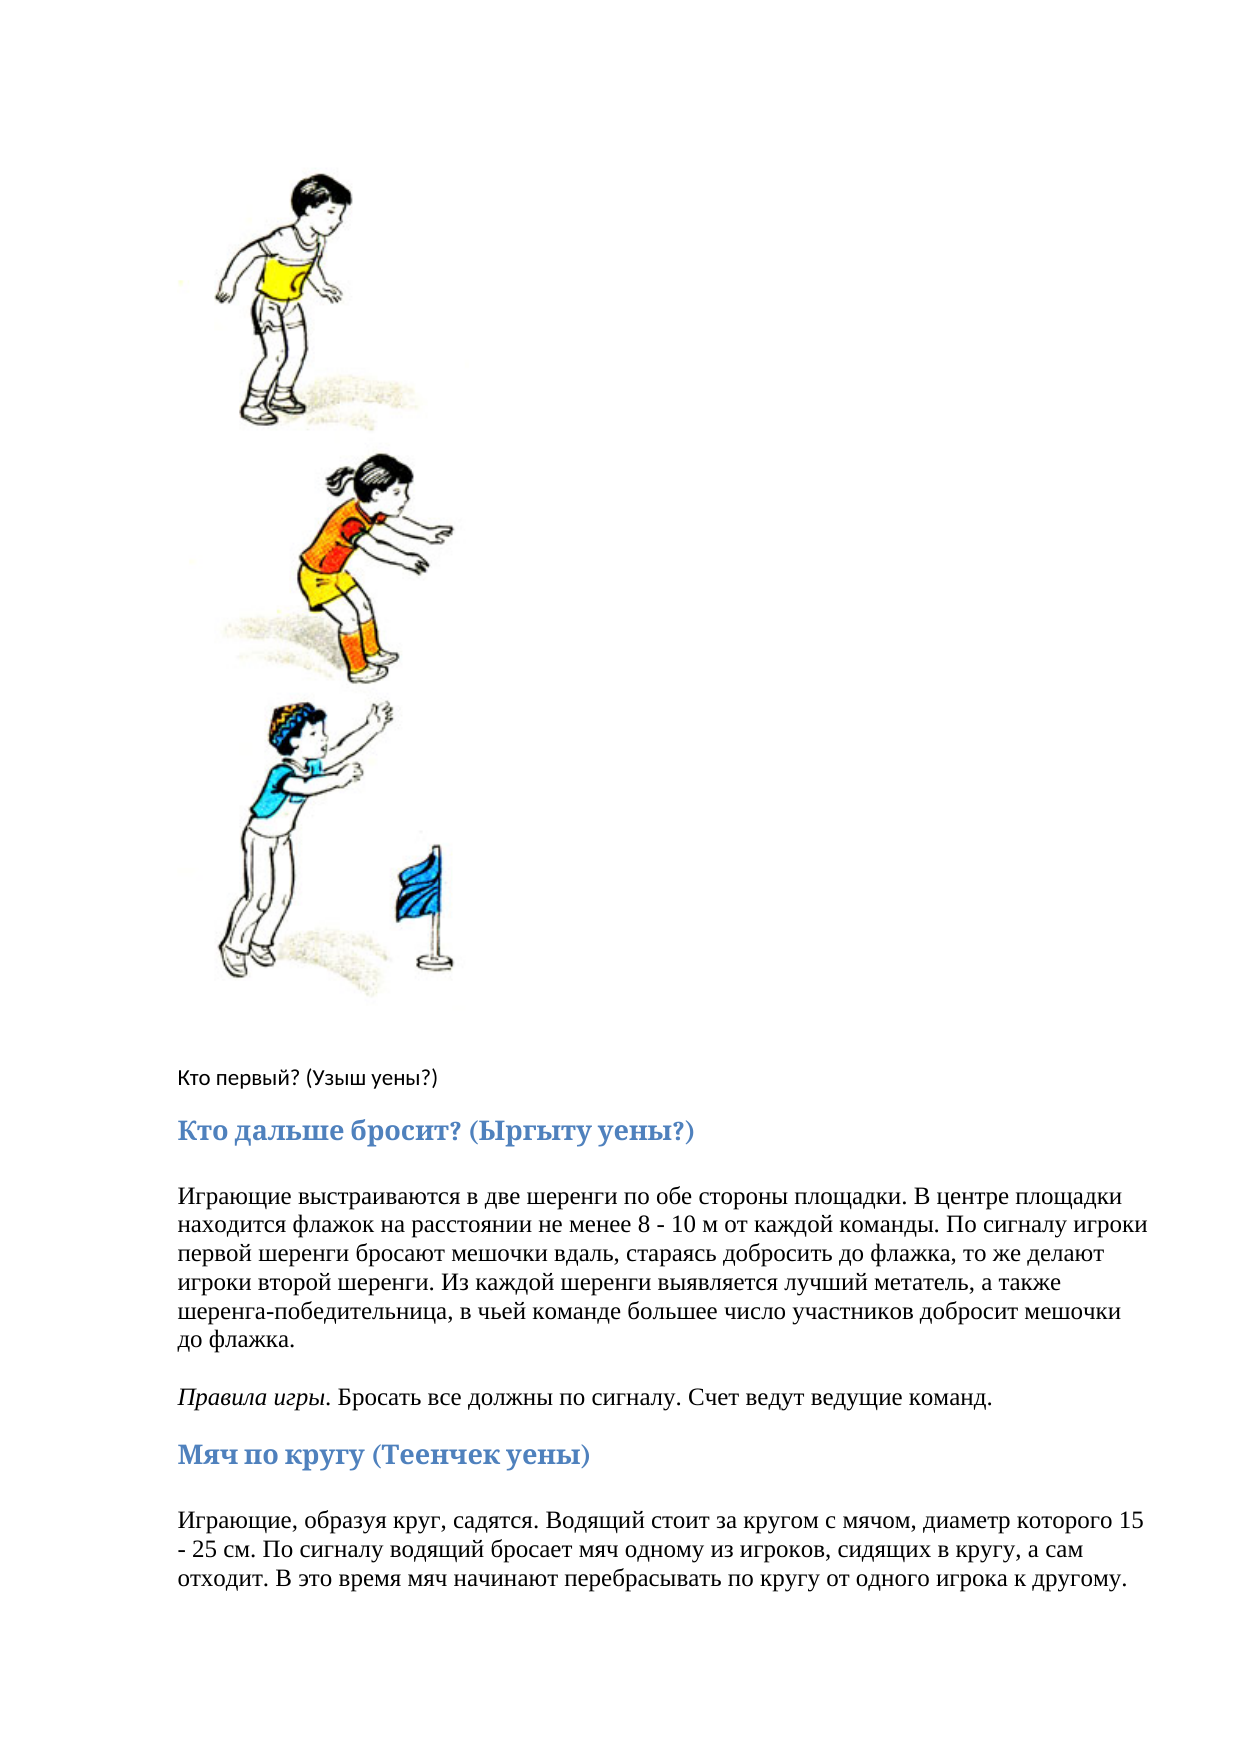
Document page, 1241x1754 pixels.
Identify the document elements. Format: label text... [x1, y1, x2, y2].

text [177, 118, 1152, 1091]
subtitle Мяч по кругу (Теенчек уены) [177, 1440, 1152, 1472]
text Правила игры. Бросать все должны по сигналу. Счет ведут ведущие команд. [177, 1382, 1152, 1411]
subtitle Кто дальше бросит? (Ыргыту уены?) [177, 1116, 1152, 1147]
text Играющие выстраиваются в две шеренги по обе стороны площадки. В центре площадки находится флажок на расстоянии не менее 8 - 10 м от каждой команды. По сигналу игроки первой шеренги бросают мешочки вдаль, стараясь добросить до флажка, то же делают игроки второй шеренги. Из каждой шеренги выявляется лучший метатель, а также шеренга-победительница, в чьей команде большее число участников добросит мешочки до флажка. [177, 1181, 1152, 1353]
picture [177, 118, 470, 1059]
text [177, 1505, 1152, 1592]
